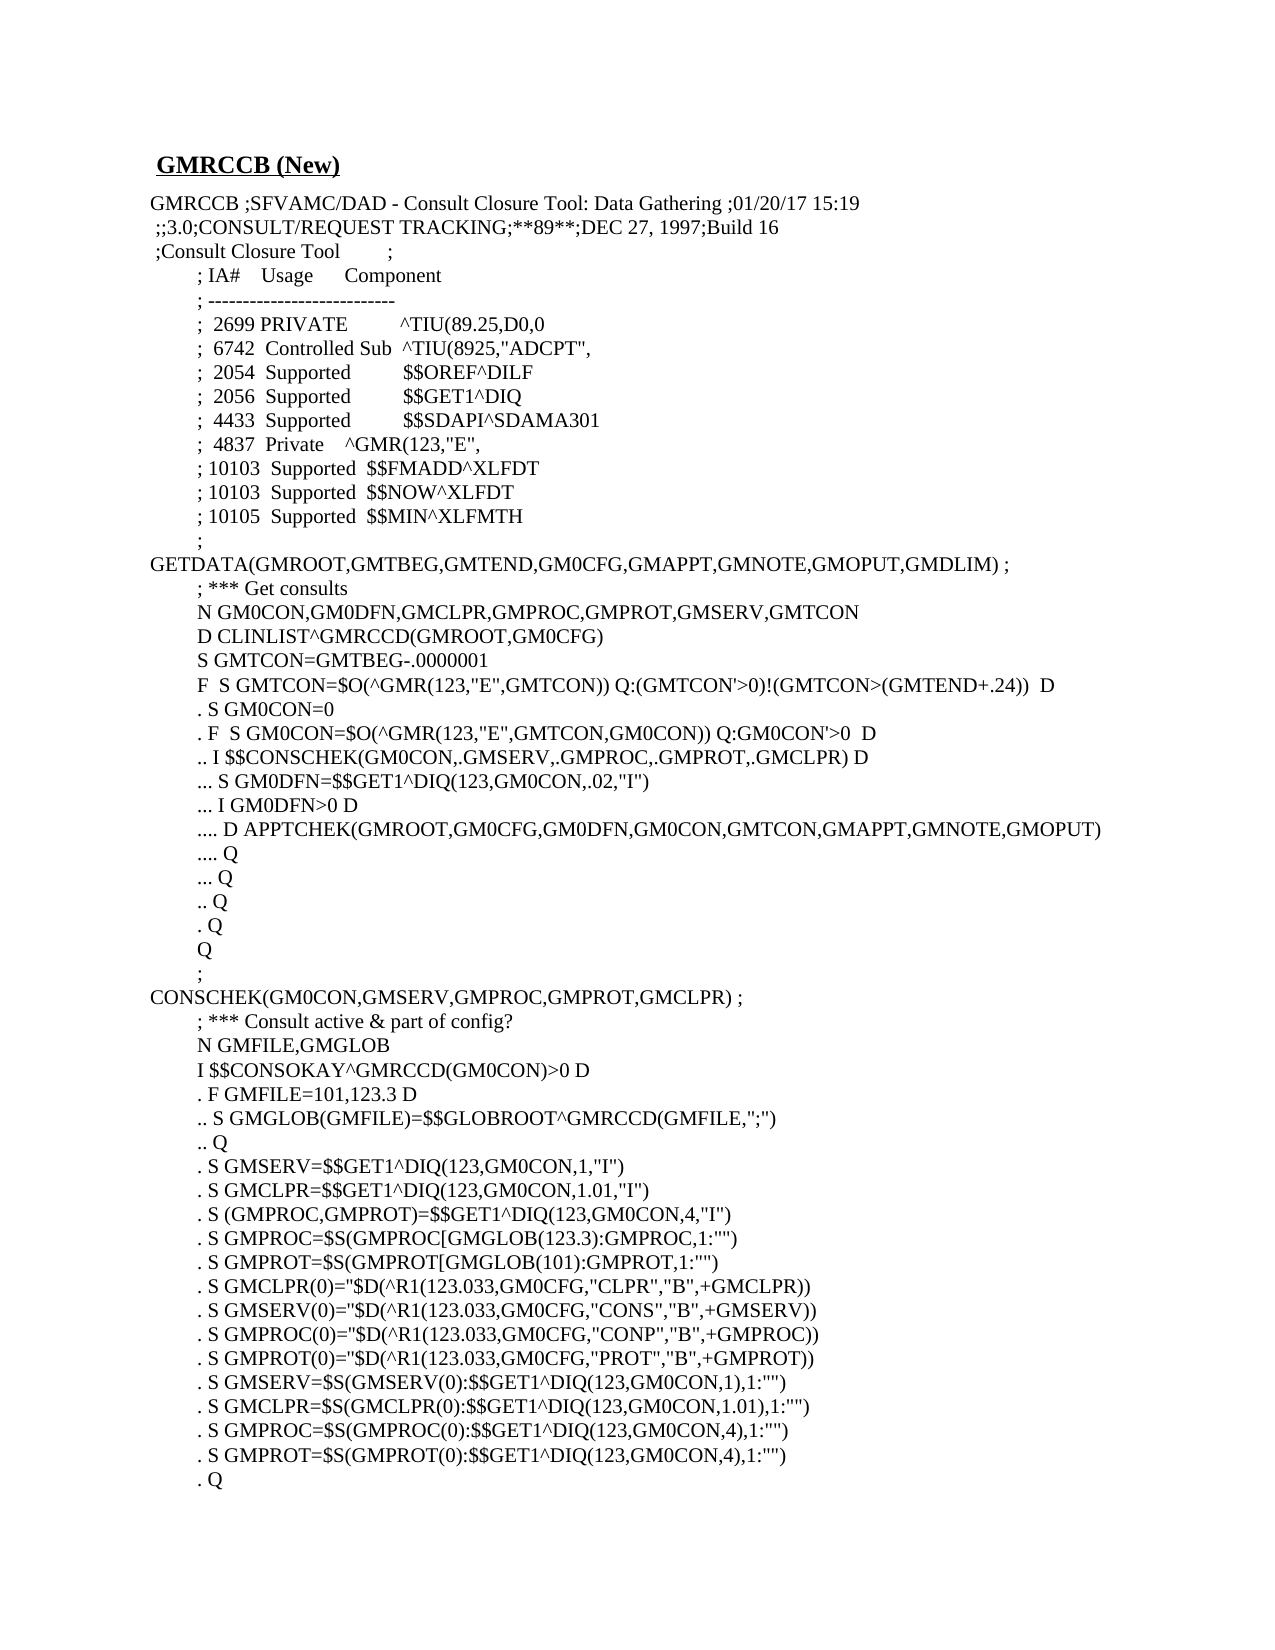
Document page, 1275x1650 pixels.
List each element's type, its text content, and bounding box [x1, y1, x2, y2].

text . S GMPROT=$S(GMPROT[GMGLOB(101):GMPROT,1:"") [150, 1250, 1125, 1274]
text . S GMPROT=$S(GMPROT(0):$$GET1^DIQ(123,GM0CON,4),1:"") [150, 1442, 1125, 1467]
text GMRCCB ;SFVAMC/DAD - Consult Closure Tool: Data Gathering ;01/20/17 15:19 [150, 191, 1125, 215]
text . S GMCLPR=$$GET1^DIQ(123,GM0CON,1.01,"I") [150, 1178, 1125, 1202]
text ; 10105 Supported $$MIN^XLFMTH [150, 504, 1125, 528]
text . S GMSERV=$$GET1^DIQ(123,GM0CON,1,"I") [150, 1154, 1125, 1178]
text ; IA# Usage Component [150, 263, 1125, 287]
text N GMFILE,GMGLOB [150, 1033, 1125, 1057]
text ; 6742 Controlled Sub ^TIU(8925,"ADCPT", [150, 336, 1125, 360]
text . S GMPROC(0)=''$D(^R1(123.033,GM0CFG,"CONP","B",+GMPROC)) [150, 1322, 1125, 1346]
text . S (GMPROC,GMPROT)=$$GET1^DIQ(123,GM0CON,4,"I") [150, 1202, 1125, 1226]
text ; 2056 Supported $$GET1^DIQ [150, 384, 1125, 408]
text ... S GM0DFN=$$GET1^DIQ(123,GM0CON,.02,"I") [150, 769, 1125, 793]
text . Q [150, 1467, 1125, 1491]
text ; 4837 Private ^GMR(123,"E", [150, 432, 1125, 456]
text F S GMTCON=$O(^GMR(123,"E",GMTCON)) Q:(GMTCON'>0)!(GMTCON>(GMTEND+.24)) D [150, 672, 1125, 697]
text GETDATA(GMROOT,GMTBEG,GMTEND,GM0CFG,GMAPPT,GMNOTE,GMOPUT,GMDLIM) ; [150, 552, 1125, 576]
text ; *** Consult active & part of config? [150, 1009, 1125, 1033]
text ; 10103 Supported $$FMADD^XLFDT [150, 456, 1125, 480]
text N GM0CON,GM0DFN,GMCLPR,GMPROC,GMPROT,GMSERV,GMTCON [150, 600, 1125, 624]
text . S GMCLPR=$S(GMCLPR(0):$$GET1^DIQ(123,GM0CON,1.01),1:"") [150, 1394, 1125, 1418]
text ; [150, 528, 1125, 552]
text ; 4433 Supported $$SDAPI^SDAMA301 [150, 408, 1125, 432]
text I $$CONSOKAY^GMRCCD(GM0CON)>0 D [150, 1057, 1125, 1082]
text . S GMPROC=$S(GMPROC(0):$$GET1^DIQ(123,GM0CON,4),1:"") [150, 1418, 1125, 1442]
text .. Q [150, 1130, 1125, 1154]
text . F GMFILE=101,123.3 D [150, 1082, 1125, 1106]
text ; [150, 961, 1125, 985]
text . S GMSERV(0)=''$D(^R1(123.033,GM0CFG,"CONS","B",+GMSERV)) [150, 1298, 1125, 1322]
text . S GM0CON=0 [150, 697, 1125, 721]
text ; 10103 Supported $$NOW^XLFDT [150, 480, 1125, 504]
text ... Q [150, 865, 1125, 889]
text ;Consult Closure Tool ; [150, 239, 1125, 263]
text Q [150, 937, 1125, 961]
text .. Q [150, 889, 1125, 913]
text . S GMSERV=$S(GMSERV(0):$$GET1^DIQ(123,GM0CON,1),1:"") [150, 1370, 1125, 1394]
text . S GMPROT(0)=''$D(^R1(123.033,GM0CFG,"PROT","B",+GMPROT)) [150, 1346, 1125, 1370]
text . S GMCLPR(0)=''$D(^R1(123.033,GM0CFG,"CLPR","B",+GMCLPR)) [150, 1274, 1125, 1298]
text ; *** Get consults [150, 576, 1125, 600]
text ; 2699 PRIVATE ^TIU(89.25,D0,0 [150, 312, 1125, 336]
text .. I $$CONSCHEK(GM0CON,.GMSERV,.GMPROC,.GMPROT,.GMCLPR) D [150, 745, 1125, 769]
text ; --------------------------- [150, 287, 1125, 312]
text ; 2054 Supported $$OREF^DILF [150, 360, 1125, 384]
text . F S GM0CON=$O(^GMR(123,"E",GMTCON,GM0CON)) Q:GM0CON'>0 D [150, 721, 1125, 745]
text . S GMPROC=$S(GMPROC[GMGLOB(123.3):GMPROC,1:"") [150, 1226, 1125, 1250]
text . Q [150, 913, 1125, 937]
text .. S GMGLOB(GMFILE)=$$GLOBROOT^GMRCCD(GMFILE,";") [150, 1106, 1125, 1130]
text ;;3.0;CONSULT/REQUEST TRACKING;**89**;DEC 27, 1997;Build 16 [150, 215, 1125, 239]
text S GMTCON=GMTBEG-.0000001 [150, 648, 1125, 672]
text .... D APPTCHEK(GMROOT,GM0CFG,GM0DFN,GM0CON,GMTCON,GMAPPT,GMNOTE,GMOPUT) [150, 817, 1125, 841]
text .... Q [150, 841, 1125, 865]
text GMRCCB (New) [150, 150, 1125, 179]
text CONSCHEK(GM0CON,GMSERV,GMPROC,GMPROT,GMCLPR) ; [150, 985, 1125, 1009]
text D CLINLIST^GMRCCD(GMROOT,GM0CFG) [150, 624, 1125, 648]
text ... I GM0DFN>0 D [150, 793, 1125, 817]
